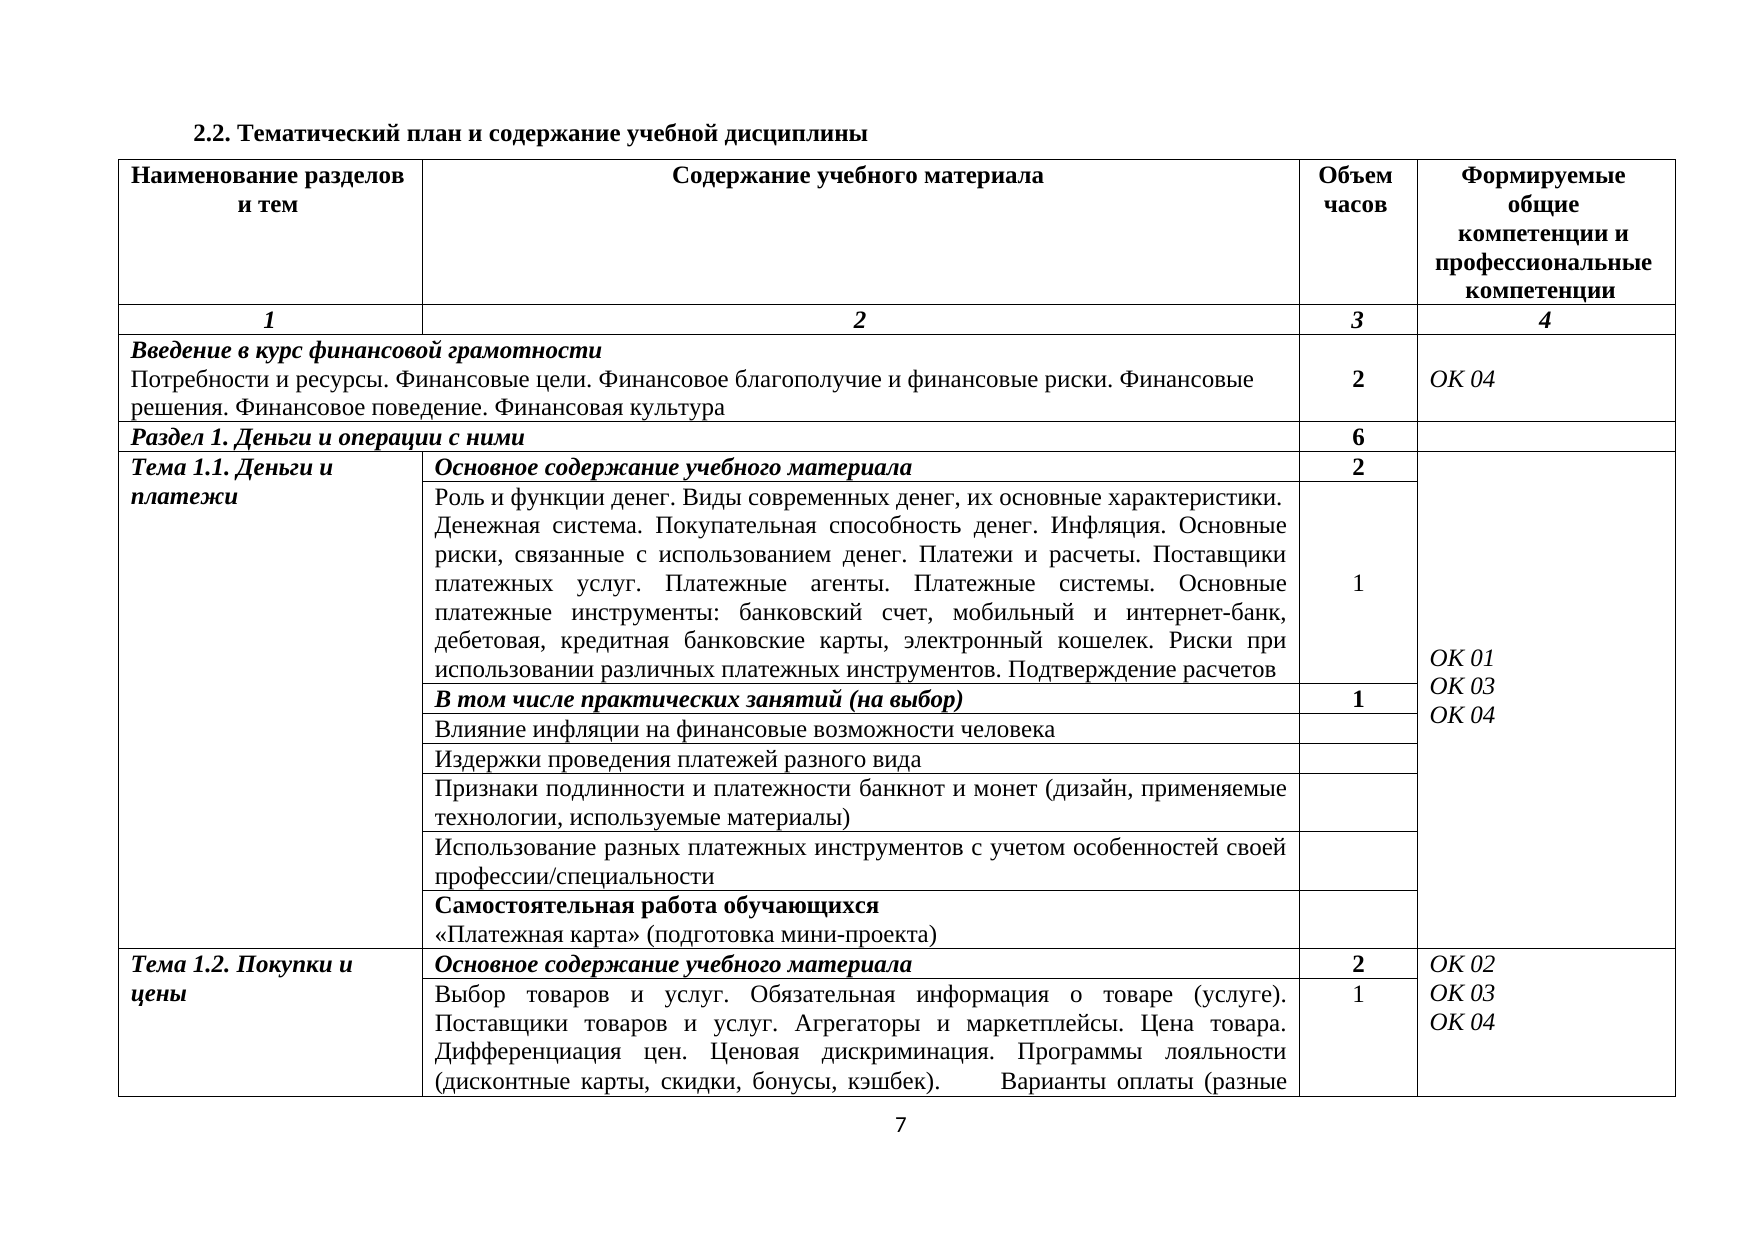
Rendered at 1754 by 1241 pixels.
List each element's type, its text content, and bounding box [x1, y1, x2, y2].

table_cell Выбор товаров и услуг. Обязательная информация о товаре (услуге). Поставщики товаров и услуг. Агрегаторы и маркетплейсы. Цена товара. Дифференциация цен. Ценовая дискриминация. Программы лояльности (дисконтные карты, скидки, бонусы, кэшбек). Варианты оплаты (разные виды денег; оплата в момент получения, предоплата, покупка в кредит, рассрочка, подписка). Роль рекламы и других способов продвижения товаров и услуг продавцами. Возврат товара после покупки [423, 979, 1299, 1096]
table_cell 1 [1300, 482, 1417, 683]
table_cell Введение в курс финансовой грамотности Потребности и ресурсы. Финансовые цели. Финансовое благополучие и финансовые риски. Финансовые решения. Финансовое поведение. Финансовая культура [119, 335, 1299, 421]
list 2.2. Тематический план и содержание учебной дисциплины [193, 118, 1683, 147]
table_cell Использование разных платежных инструментов с учетом особенностей своей профессии/специальности [423, 832, 1299, 889]
table_header Содержание учебного материала [423, 160, 1299, 304]
table_cell Роль и функции денег. Виды современных денег, их основные характеристики. Денежная система. Покупательная способность денег. Инфляция. Основные риски, связанные с использованием денег. Платежи и расчеты. Поставщики платежных услуг. Платежные агенты. Платежные системы. Основные платежные инструменты: банковский счет, мобильный и интернет-банк, дебетовая, кредитная банковские карты, электронный кошелек. Риски при использовании различных платежных инструментов. Подтверждение расчетов [423, 482, 1299, 683]
table_cell Самостоятельная работа обучающихся «Платежная карта» (подготовка мини-проекта) [423, 891, 1299, 948]
table_cell Основное содержание учебного материала [423, 452, 1299, 481]
table_cell Тема 1.2. Покупки и цены [119, 949, 422, 1096]
table_cell Тема 1.1. Деньги и платежи [119, 452, 422, 948]
table_cell [1300, 744, 1417, 772]
table_cell 1 [119, 305, 422, 334]
table_cell Издержки проведения платежей разного вида [423, 744, 1299, 772]
table_cell [1300, 832, 1417, 889]
table_cell 2 [1300, 452, 1417, 481]
table_cell ОК 02 ОК 03 ОК 04 [1418, 949, 1675, 1096]
table_cell 4 [1418, 305, 1675, 334]
table_header Формируемые общие компетенции и профессиональные компетенции [1418, 160, 1675, 304]
table_cell Раздел 1. Деньги и операции с ними [119, 422, 1299, 451]
table_header Объем часов [1300, 160, 1417, 304]
table_cell 3 [1300, 305, 1417, 334]
table_cell [1300, 774, 1417, 831]
table_cell 6 [1300, 422, 1417, 451]
table_cell ОК 04 [1418, 335, 1675, 421]
table_cell 2 [1300, 335, 1417, 421]
table_cell В том числе практических занятий (на выбор) [423, 684, 1299, 713]
table_cell ОК 01 ОК 03 ОК 04 [1418, 452, 1675, 948]
table_cell Признаки подлинности и платежности банкнот и монет (дизайн, применяемые технологии, используемые материалы) [423, 774, 1299, 831]
table_cell [1418, 422, 1675, 451]
table_cell 2 [423, 305, 1299, 334]
table_header Наименование разделов и тем [119, 160, 422, 304]
table_cell [1300, 714, 1417, 743]
table_cell Основное содержание учебного материала [423, 949, 1299, 978]
table_cell 1 [1300, 684, 1417, 713]
table_cell 2 [1300, 949, 1417, 978]
table_cell 1 [1300, 979, 1417, 1096]
table_cell Влияние инфляции на финансовые возможности человека [423, 714, 1299, 743]
table_cell [1300, 891, 1417, 948]
